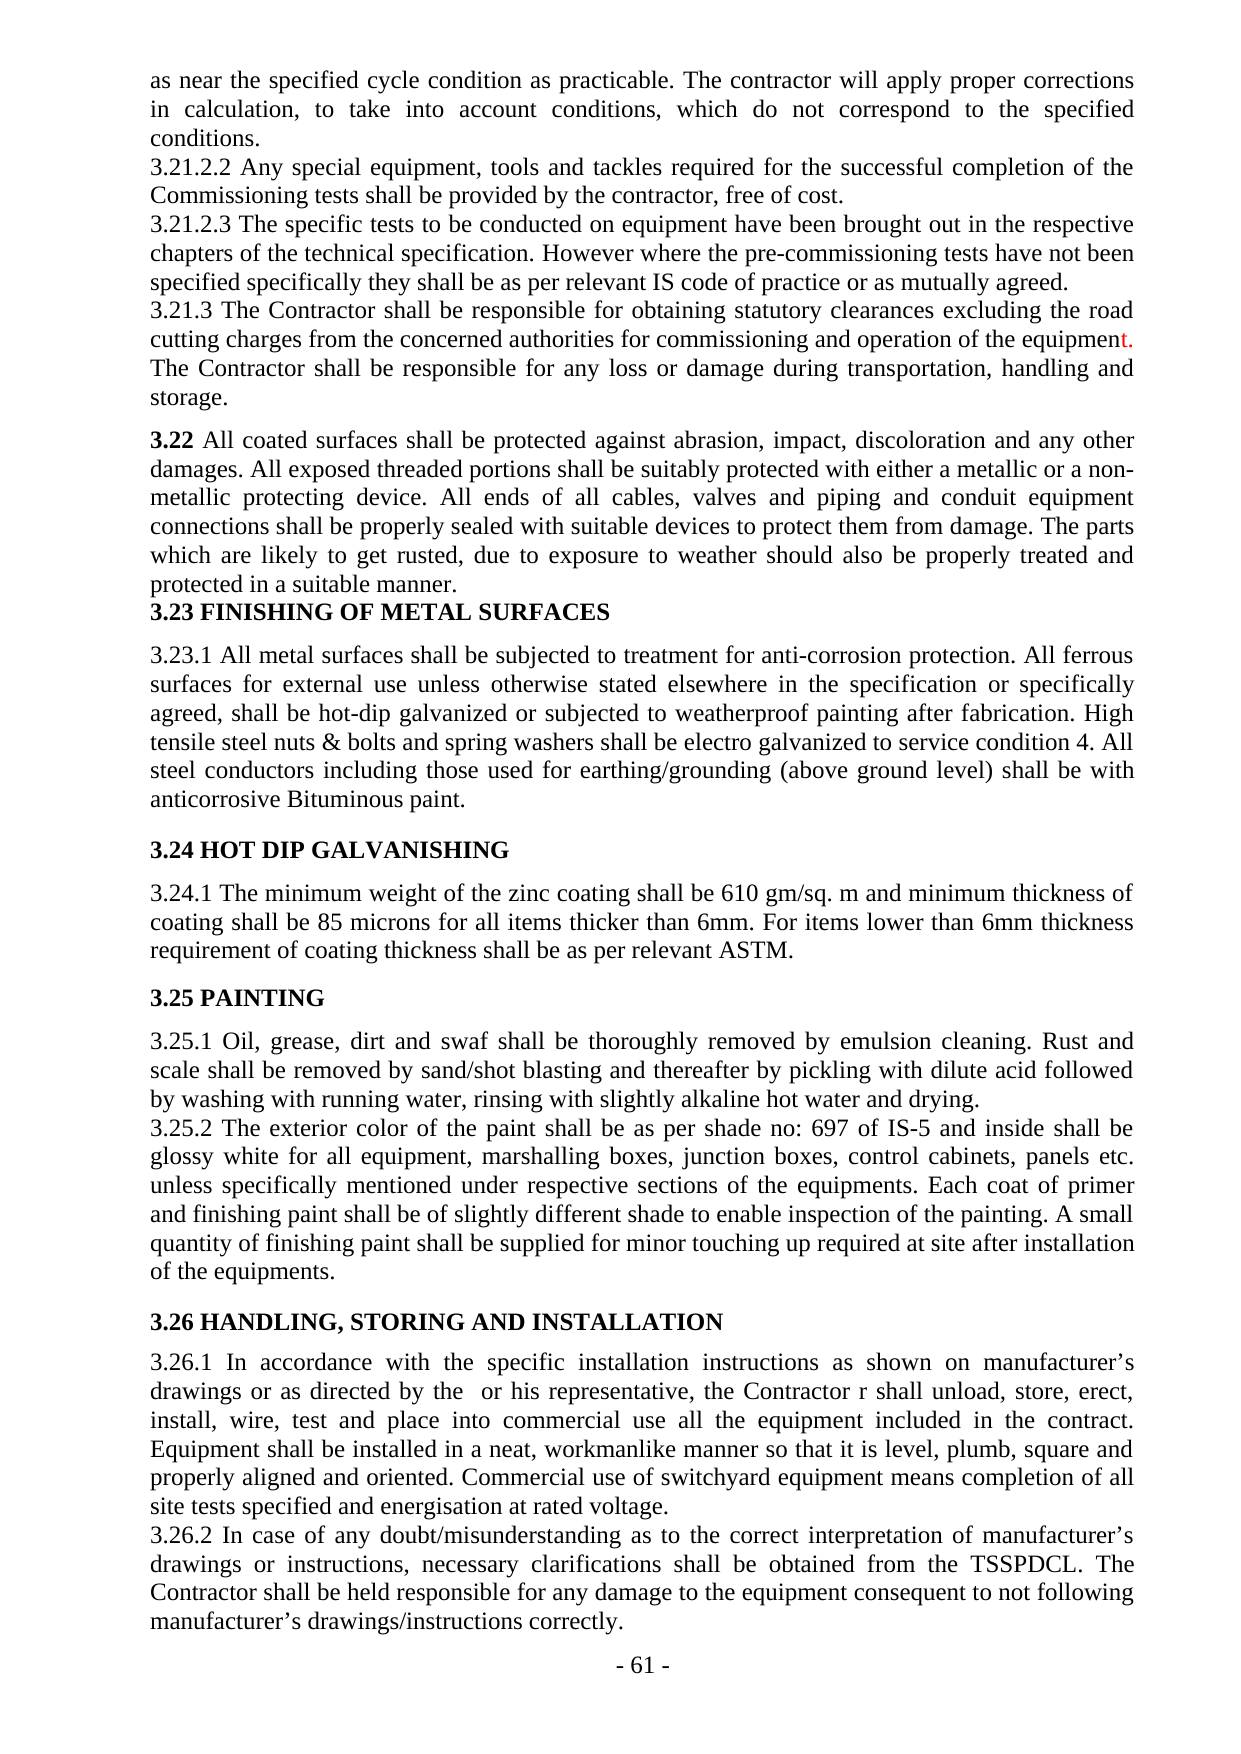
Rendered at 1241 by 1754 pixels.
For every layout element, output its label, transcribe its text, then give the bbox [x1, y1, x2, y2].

text 3.26.1 In accordance with the specific installation instructions as shown on manufacturer’s drawings or as directed by the or his representative, the Contractor r shall unload, store, erect, install, wire, test and place into commercial use all the equipment included in the contract. Equipment shall be installed in a neat, workmanlike manner so that it is level, plumb, square and properly aligned and oriented. Commercial use of switchyard equipment means completion of all site tests specified and energisation at rated voltage. [150, 1347, 1135, 1520]
text 3.21.2.2 Any special equipment, tools and tackles required for the successful completion of the Commissioning tests shall be provided by the contractor, free of cost. [150, 152, 1135, 209]
text 3.26 HANDLING, STORING AND INSTALLATION [150, 1307, 1135, 1335]
text 3.26.2 In case of any doubt/misunderstanding as to the correct interpretation of manufacturer’s drawings or instructions, necessary clarifications shall be obtained from the TSSPDCL. The Contractor shall be held responsible for any damage to the equipment consequent to not following manufacturer’s drawings/instructions correctly. [150, 1520, 1135, 1635]
text 3.22 All coated surfaces shall be protected against abrasion, impact, discoloration and any other damages. All exposed threaded portions shall be suitably protected with either a metallic or a non-metallic protecting device. All ends of all cables, valves and piping and conduit equipment connections shall be properly sealed with suitable devices to protect them from damage. The parts which are likely to get rusted, due to exposure to weather should also be properly treated and protected in a suitable manner. [150, 425, 1135, 597]
text 3.24.1 The minimum weight of the zinc coating shall be 610 gm/sq. m and minimum thickness of coating shall be 85 microns for all items thicker than 6mm. For items lower than 6mm thickness requirement of coating thickness shall be as per relevant ASTM. [150, 878, 1135, 964]
text The Contractor shall be responsible for any loss or damage during transportation, handling and storage. [150, 353, 1135, 411]
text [150, 66, 1135, 152]
text 3.25.1 Oil, grease, dirt and swaf shall be thoroughly removed by emulsion cleaning. Rust and scale shall be removed by sand/shot blasting and thereafter by pickling with dilute acid followed by washing with running water, rinsing with slightly alkaline hot water and drying. [150, 1026, 1135, 1113]
text 3.23.1 All metal surfaces shall be subjected to treatment for anti-corrosion protection. All ferrous surfaces for external use unless otherwise stated elsewhere in the specification or specifically agreed, shall be hot-dip galvanized or subjected to weatherproof painting after fabrication. High tensile steel nuts & bolts and spring washers shall be electro galvanized to service condition 4. All steel conductors including those used for earthing/grounding (above ground level) shall be with anticorrosive Bituminous paint. [150, 641, 1135, 813]
text 3.25.2 The exterior color of the paint shall be as per shade no: 697 of IS-5 and inside shall be glossy white for all equipment, marshalling boxes, junction boxes, control cabinets, panels etc. unless specifically mentioned under respective sections of the equipments. Each coat of primer and finishing paint shall be of slightly different shade to enable inspection of the painting. A small quantity of finishing paint shall be supplied for minor touching up required at site after installation of the equipments. [150, 1113, 1135, 1285]
text 3.21.2.3 The specific tests to be conducted on equipment have been brought out in the respective chapters of the technical specification. However where the pre-commissioning tests have not been specified specifically they shall be as per relevant IS code of practice or as mutually agreed. [150, 209, 1135, 296]
text 3.25 PAINTING [150, 983, 1135, 1012]
text 3.23 FINISHING OF METAL SURFACES [150, 597, 1135, 626]
text 3.21.3 The Contractor shall be responsible for obtaining statutory clearances excluding the road cutting charges from the concerned authorities for commissioning and operation of the equipment. [150, 296, 1135, 353]
text 3.24 HOT DIP GALVANISHING [150, 835, 1135, 863]
